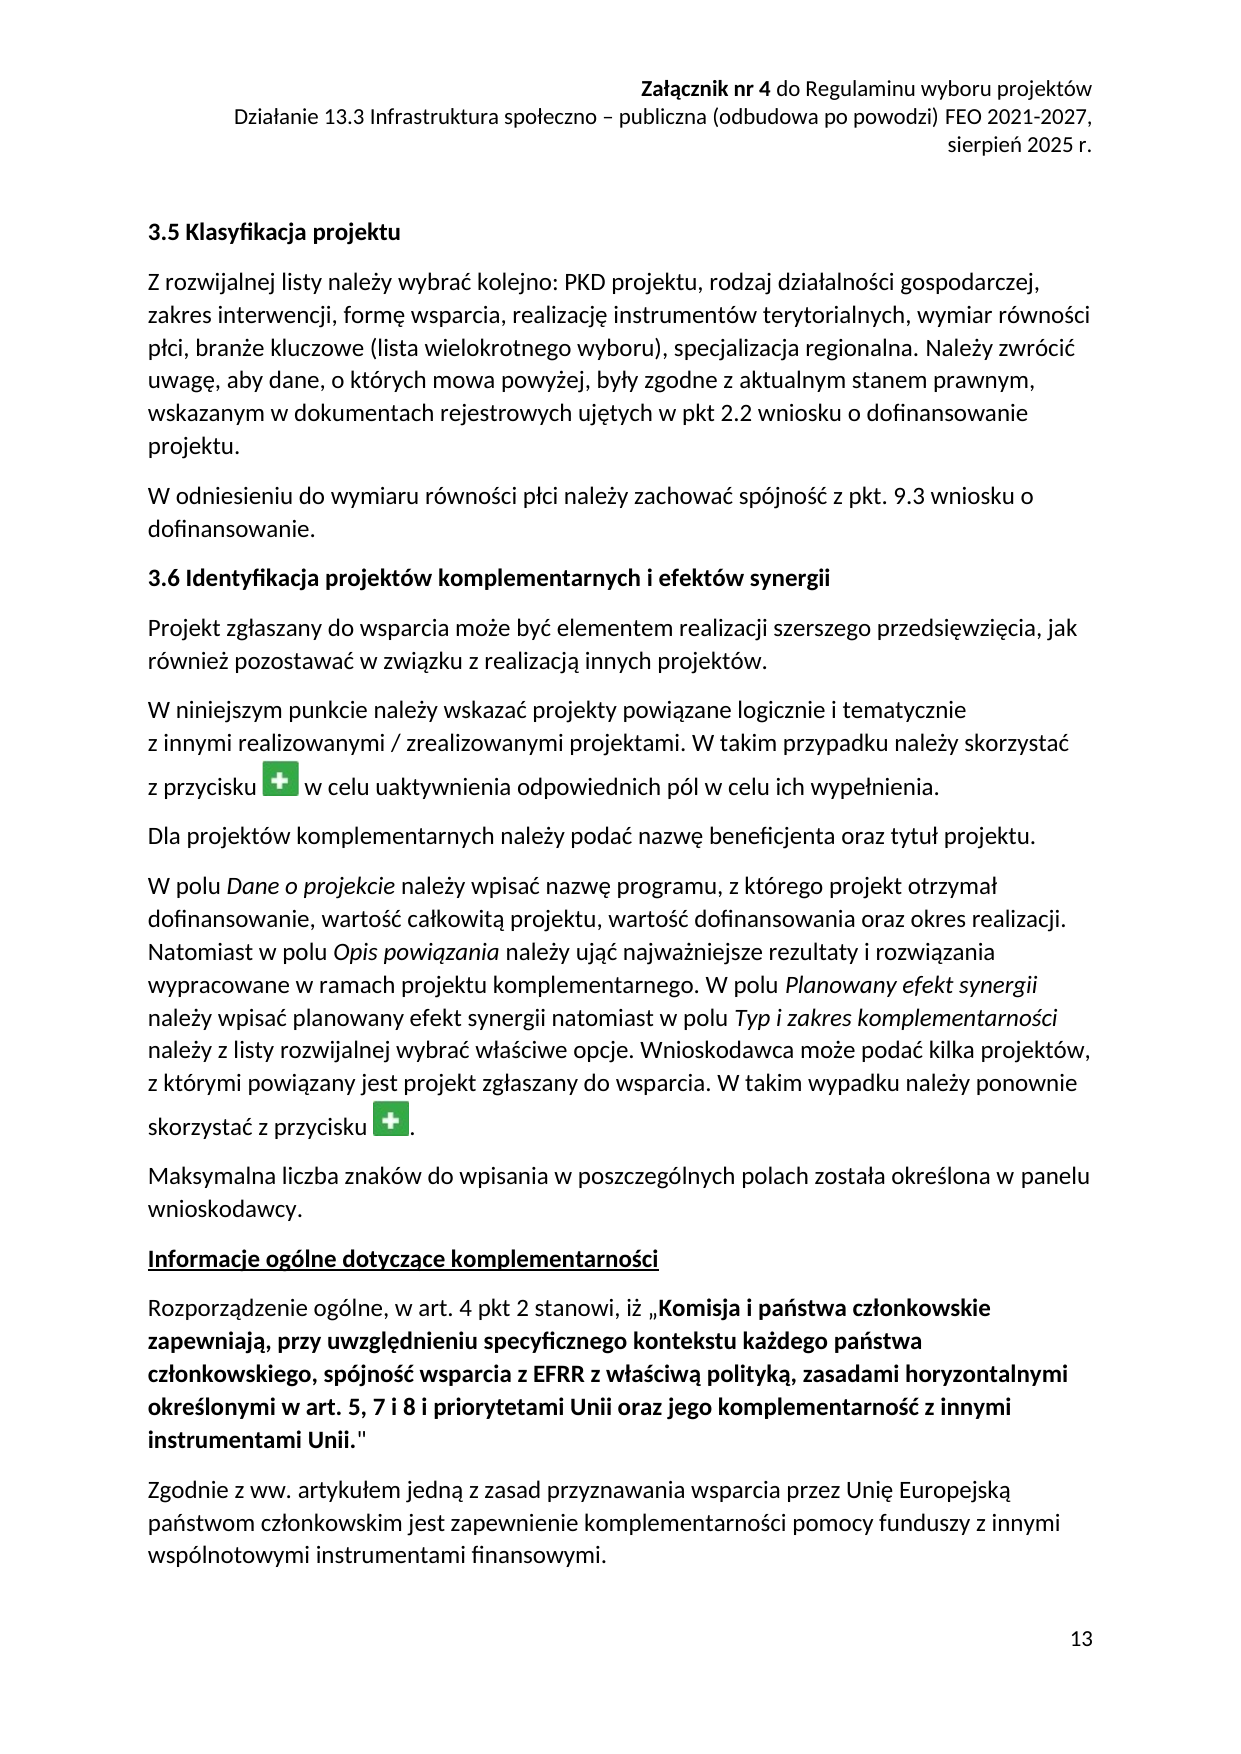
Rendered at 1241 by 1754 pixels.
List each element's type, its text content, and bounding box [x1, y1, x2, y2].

picture [373, 1100, 409, 1136]
picture [262, 760, 299, 796]
text Dla projektów komplementarnych należy podać nazwę beneficjenta oraz tytuł projektu. [148, 821, 1093, 851]
text Informacje ogólne dotyczące komplementarności [148, 1243, 1093, 1273]
text Zgodnie z ww. artykułem jedną z zasad przyznawania wsparcia przez Unię Europejską państwom członkowskim jest zapewnienie komplementarności pomocy funduszy z innymi wspólnotowymi instrumentami finansowymi. [148, 1474, 1093, 1570]
text Projekt zgłaszany do wsparcia może być elementem realizacji szerszego przedsięwzięcia, jak również pozostawać w związku z realizacją innych projektów. [148, 612, 1093, 676]
text W polu Dane o projekcie należy wpisać nazwę programu, z którego projekt otrzymał dofinansowanie, wartość całkowitą projektu, wartość dofinansowania oraz okres realizacji. Natomiast w polu Opis powiązania należy ująć najważniejsze rezultaty i rozwiązania wypracowane w ramach projektu komplementarnego. W polu Planowany efekt synergii należy wpisać planowany efekt synergii natomiast w polu Typ i zakres komplementarności należy z listy rozwijalnej wybrać właściwe opcje. Wnioskodawca może podać kilka projektów, z którymi powiązany jest projekt zgłaszany do wsparcia. W takim wypadku należy ponownie skorzystać z przycisku . [148, 870, 1093, 1141]
text W odniesieniu do wymiaru równości płci należy zachować spójność z pkt. 9.3 wniosku o dofinansowanie. [148, 480, 1093, 543]
text Maksymalna liczba znaków do wpisania w poszczególnych polach została określona w panelu wnioskodawcy. [148, 1161, 1093, 1224]
text Z rozwijalnej listy należy wybrać kolejno: PKD projektu, rodzaj działalności gospodarczej, zakres interwencji, formę wsparcia, realizację instrumentów terytorialnych, wymiar równości płci, branże kluczowe (lista wielokrotnego wyboru), specjalizacja regionalna. Należy zwrócić uwagę, aby dane, o których mowa powyżej, były zgodne z aktualnym stanem prawnym, wskazanym w dokumentach rejestrowych ujętych w pkt 2.2 wniosku o dofinansowanie projektu. [148, 266, 1093, 461]
text W niniejszym punkcie należy wskazać projekty powiązane logicznie i tematycznie z innymi realizowanymi / zrealizowanymi projektami. W takim przypadku należy skorzystać z przycisku w celu uaktywnienia odpowiednich pól w celu ich wypełnienia. [148, 695, 1093, 801]
subtitle 3.5 Klasyfikacja projektu [148, 216, 1093, 247]
text Rozporządzenie ogólne, w art. 4 pkt 2 stanowi, iż „Komisja i państwa członkowskie zapewniają, przy uwzględnieniu specyficznego kontekstu każdego państwa członkowskiego, spójność wsparcia z EFRR z właściwą polityką, zasadami horyzontalnymi określonymi w art. 5, 7 i 8 i priorytetami Unii oraz jego komplementarność z innymi instrumentami Unii." [148, 1293, 1093, 1455]
subtitle 3.6 Identyfikacja projektów komplementarnych i efektów synergii [148, 563, 1093, 593]
